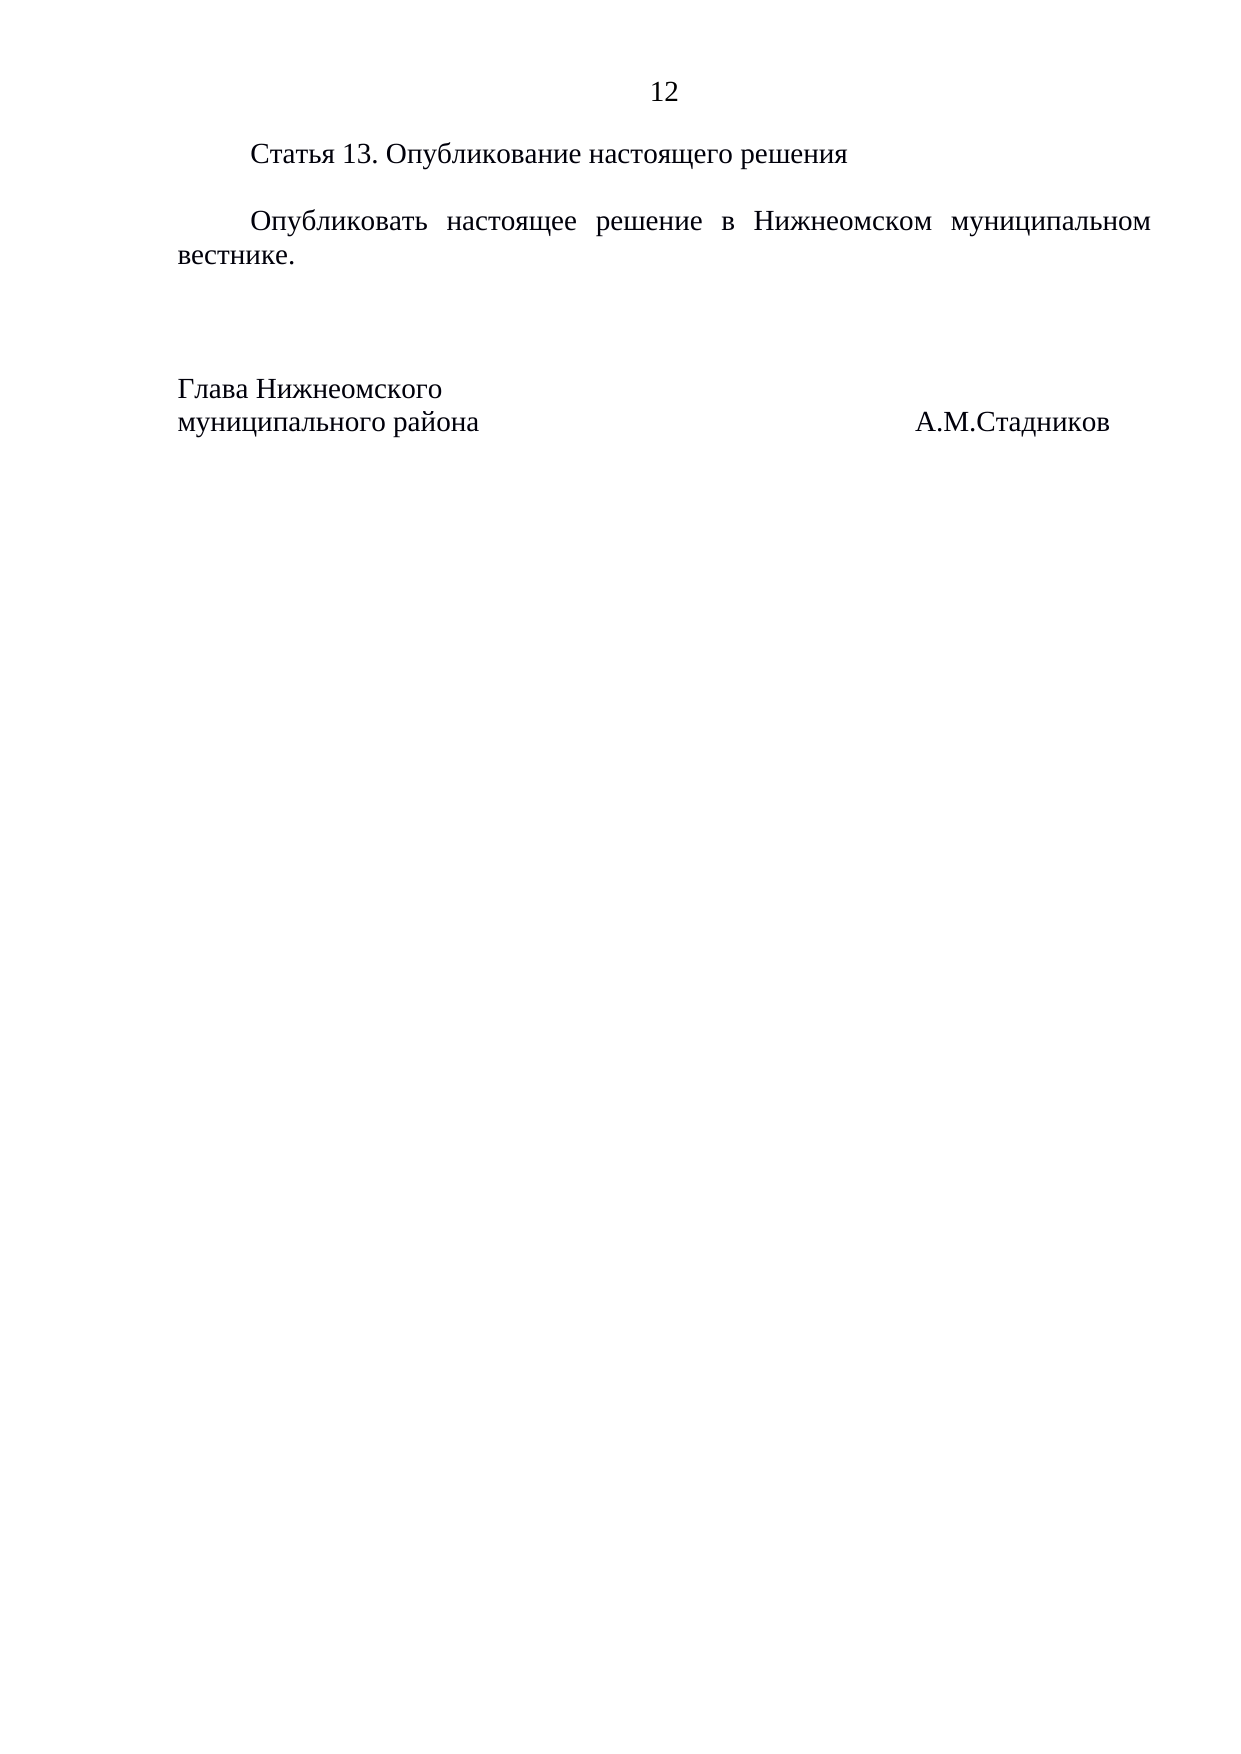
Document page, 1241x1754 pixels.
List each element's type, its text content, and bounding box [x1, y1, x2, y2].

text муниципального района А.М.Стадников [177, 404, 1152, 438]
text Опубликовать настоящее решение в Нижнеомском муниципальном вестнике. [177, 203, 1152, 270]
text Глава Нижнеомского [177, 371, 1152, 404]
text Статья 13. Опубликование настоящего решения [177, 136, 1152, 170]
